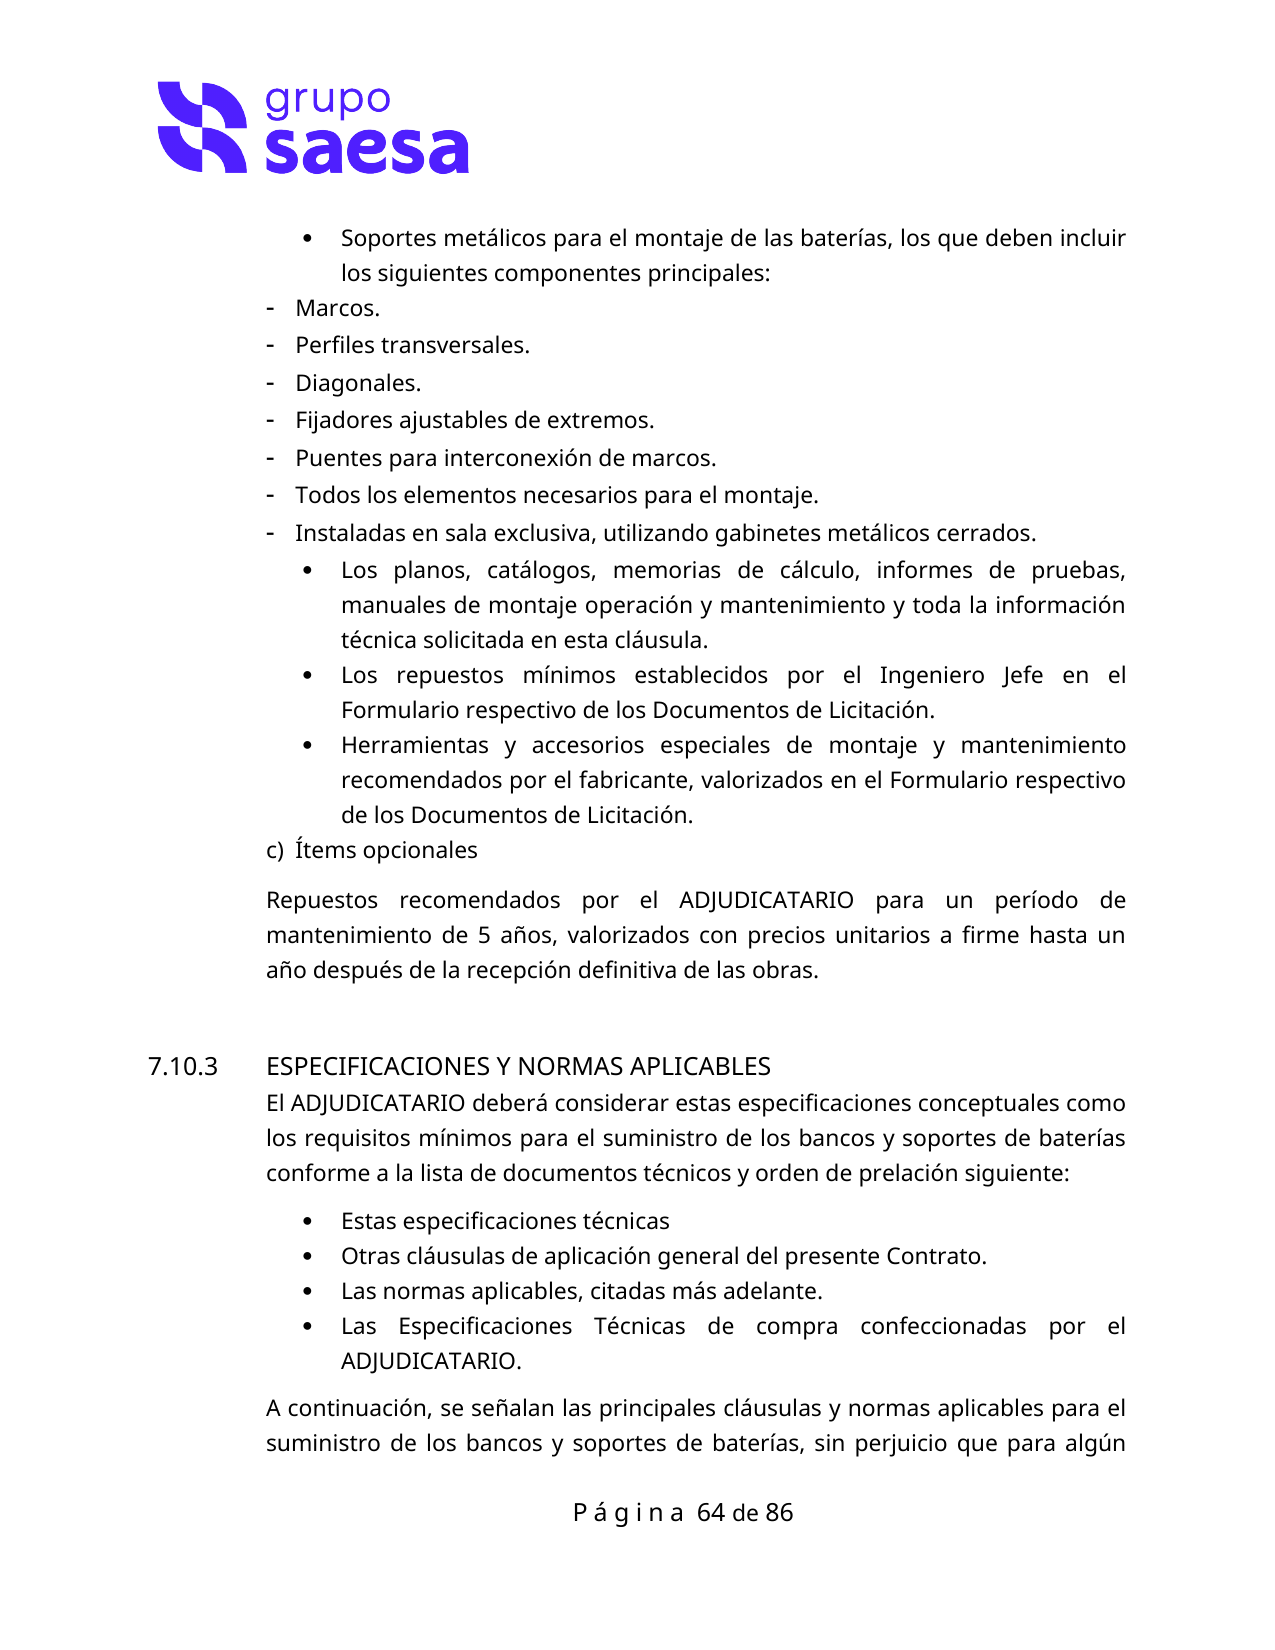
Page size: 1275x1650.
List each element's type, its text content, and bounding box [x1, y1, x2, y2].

list Otras cláusulas de aplicación general del presente Contrato. [303, 1239, 1127, 1271]
text El ADJUDICATARIO deberá considerar estas especificaciones conceptuales como los requisitos mínimos para el suministro de los bancos y soportes de baterías conforme a la lista de documentos técnicos y orden de prelación siguiente: [266, 1087, 1127, 1188]
list Perfiles transversales. [223, 329, 1127, 360]
list Los repuestos mínimos establecidos por el Ingeniero Jefe en el Formulario respectivo de los Documentos de Licitación. [303, 659, 1127, 725]
list Las normas aplicables, citadas más adelante. [303, 1274, 1127, 1306]
list Instaladas en sala exclusiva, utilizando gabinetes metálicos cerrados. [223, 516, 1127, 548]
list Ítems opcionales [258, 834, 1127, 865]
list Soportes metálicos para el montaje de las baterías, los que deben incluir los siguientes componentes principales: [303, 221, 1127, 288]
list Puentes para interconexión de marcos. [223, 441, 1127, 473]
list Diagonales. [223, 366, 1127, 398]
list Marcos. [223, 291, 1127, 323]
list Estas especificaciones técnicas [303, 1204, 1127, 1236]
list Los planos, catálogos, memorias de cálculo, informes de pruebas, manuales de montaje operación y mantenimiento y toda la información técnica solicitada en esta cláusula. [303, 554, 1127, 655]
list Herramientas y accesorios especiales de montaje y mantenimiento recomendados por el fabricante, valorizados en el Formulario respectivo de los Documentos de Licitación. [303, 729, 1127, 830]
text Repuestos recomendados por el ADJUDICATARIO para un período de mantenimiento de 5 años, valorizados con precios unitarios a firme hasta un año después de la recepción definitiva de las obras. [266, 884, 1127, 985]
list Fijadores ajustables de extremos. [223, 404, 1127, 435]
picture [147, 73, 478, 177]
list Todos los elementos necesarios para el montaje. [223, 479, 1127, 510]
list Las Especificaciones Técnicas de compra confeccionadas por el ADJUDICATARIO. [303, 1309, 1127, 1376]
subtitle ESPECIFICACIONES Y NORMAS APLICABLES [148, 1049, 1127, 1083]
